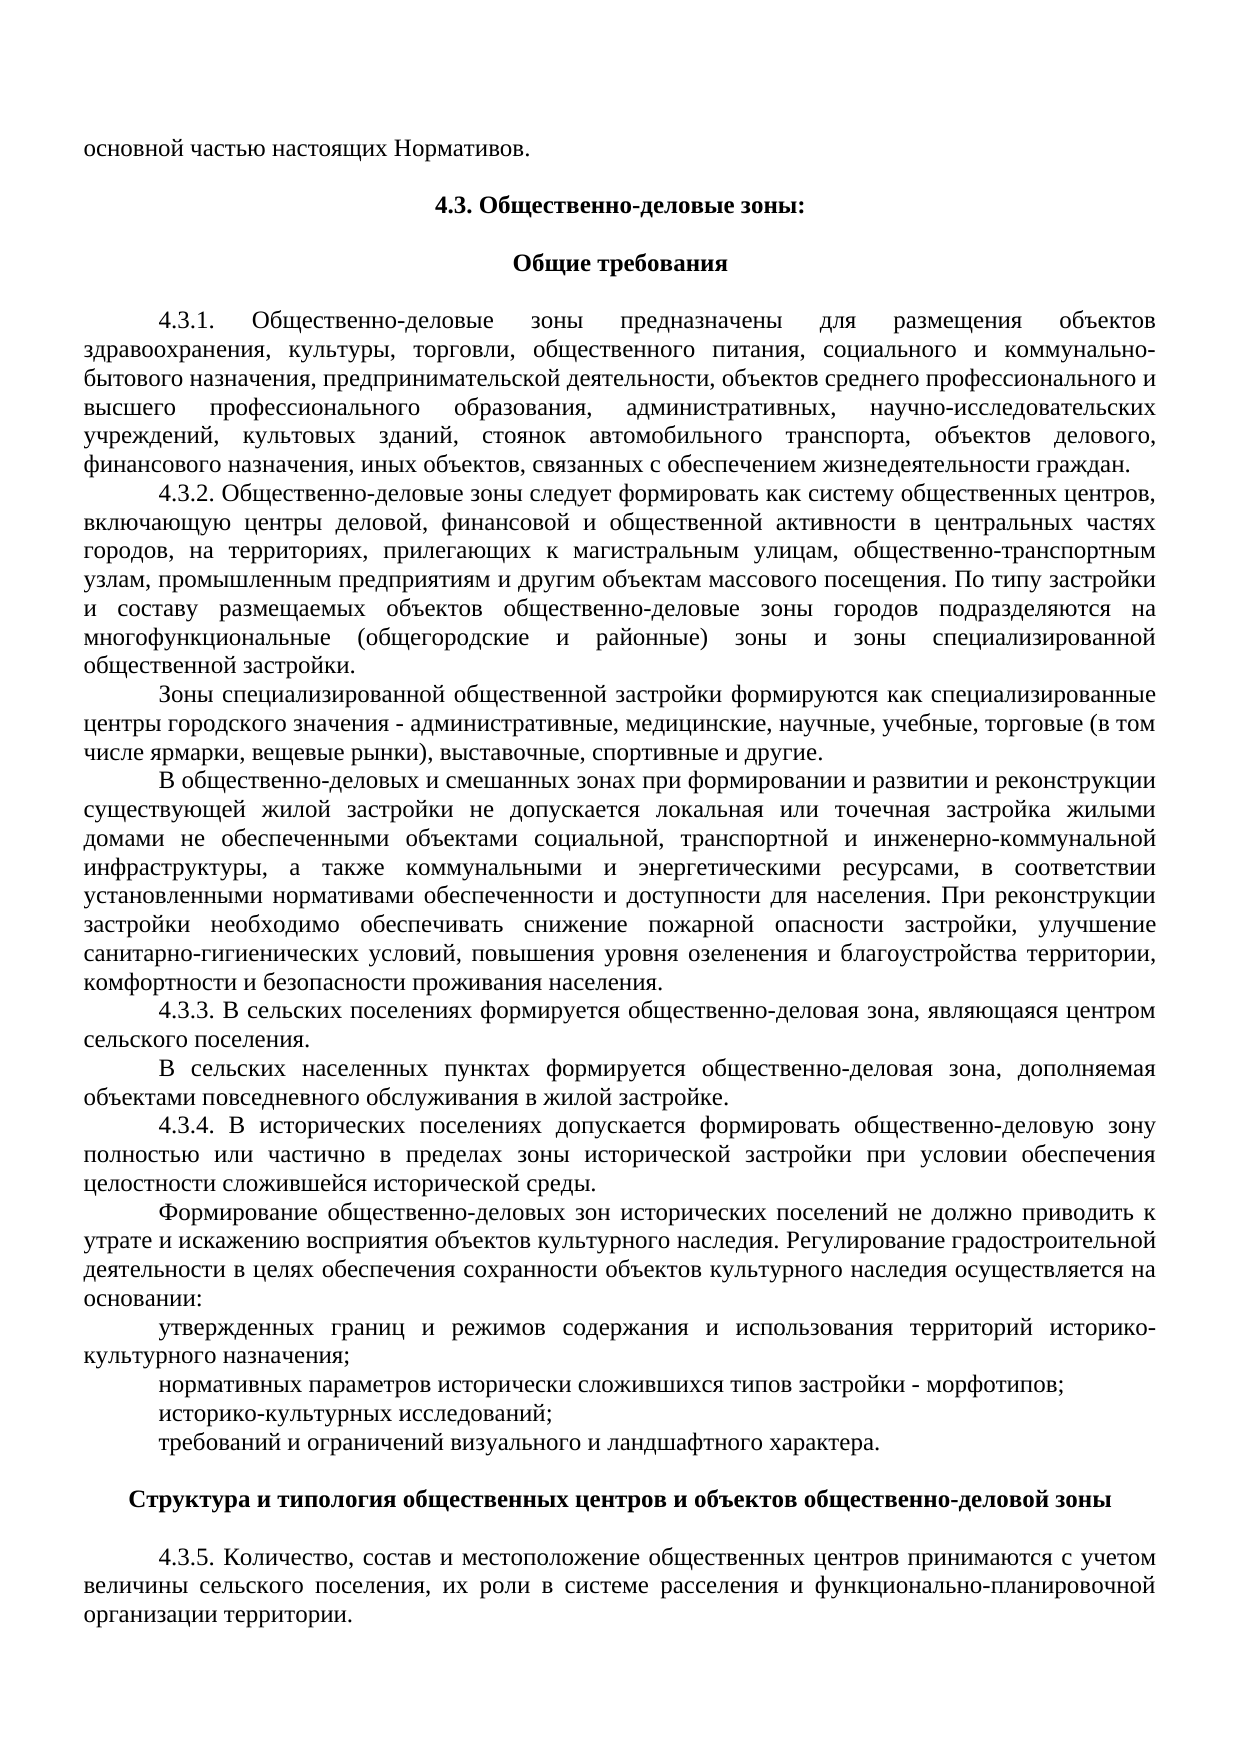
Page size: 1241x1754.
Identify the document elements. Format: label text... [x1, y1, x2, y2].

text нормативных параметров исторически сложившихся типов застройки - морфотипов; [83, 1369, 1157, 1398]
text требований и ограничений визуального и ландшафтного характера. [83, 1427, 1157, 1455]
text 4.3.1. Общественно-деловые зоны предназначены для размещения объектов здравоохранения, культуры, торговли, общественного питания, социального и коммунально-бытового назначения, предпринимательской деятельности, объектов среднего профессионального и высшего профессионального образования, административных, научно-исследовательских учреждений, культовых зданий, стоянок автомобильного транспорта, объектов делового, финансового назначения, иных объектов, связанных с обеспечением жизнедеятельности граждан. [83, 305, 1157, 478]
text Формирование общественно-деловых зон исторических поселений не должно приводить к утрате и искажению восприятия объектов культурного наследия. Регулирование градостроительной деятельности в целях обеспечения сохранности объектов культурного наследия осуществляется на основании: [83, 1197, 1157, 1312]
text историко-культурных исследований; [83, 1398, 1157, 1427]
text 4.3.3. В сельских поселениях формируется общественно-деловая зона, являющаяся центром сельского поселения. [83, 995, 1157, 1053]
text 4.3.2. Общественно-деловые зоны следует формировать как систему общественных центров, включающую центры деловой, финансовой и общественной активности в центральных частях городов, на территориях, прилегающих к магистральным улицам, общественно-транспортным узлам, промышленным предприятиям и другим объектам массового посещения. По типу застройки и составу размещаемых объектов общественно-деловые зоны городов подразделяются на многофункциональные (общегородские и районные) зоны и зоны специализированной общественной застройки. [83, 478, 1157, 679]
text утвержденных границ и режимов содержания и использования территорий историко-культурного назначения; [83, 1312, 1157, 1369]
text Зоны специализированной общественной застройки формируются как специализированные центры городского значения - административные, медицинские, научные, учебные, торговые (в том числе ярмарки, вещевые рынки), выставочные, спортивные и другие. [83, 679, 1157, 765]
subtitle Структура и типология общественных центров и объектов общественно-деловой зоны [83, 1484, 1157, 1513]
text В общественно-деловых и смешанных зонах при формировании и развитии и реконструкции существующей жилой застройки не допускается локальная или точечная застройка жилыми домами не обеспеченными объектами социальной, транспортной и инженерно-коммунальной инфраструктуры, а также коммунальными и энергетическими ресурсами, в соответствии установленными нормативами обеспеченности и доступности для населения. При реконструкции застройки необходимо обеспечивать снижение пожарной опасности застройки, улучшение санитарно-гигиенических условий, повышения уровня озеленения и благоустройства территории, комфортности и безопасности проживания населения. [83, 765, 1157, 995]
subtitle Общие требования [83, 248, 1157, 277]
text 4.3.4. В исторических поселениях допускается формировать общественно-деловую зону полностью или частично в пределах зоны исторической застройки при условии обеспечения целостности сложившейся исторической среды. [83, 1110, 1157, 1197]
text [83, 133, 1157, 162]
text В сельских населенных пунктах формируется общественно-деловая зона, дополняемая объектами повседневного обслуживания в жилой застройке. [83, 1053, 1157, 1110]
subtitle 4.3. Общественно-деловые зоны: [83, 190, 1157, 219]
text 4.3.5. Количество, состав и местоположение общественных центров принимаются с учетом величины сельского поселения, их роли в системе расселения и функционально-планировочной организации территории. [83, 1542, 1157, 1628]
